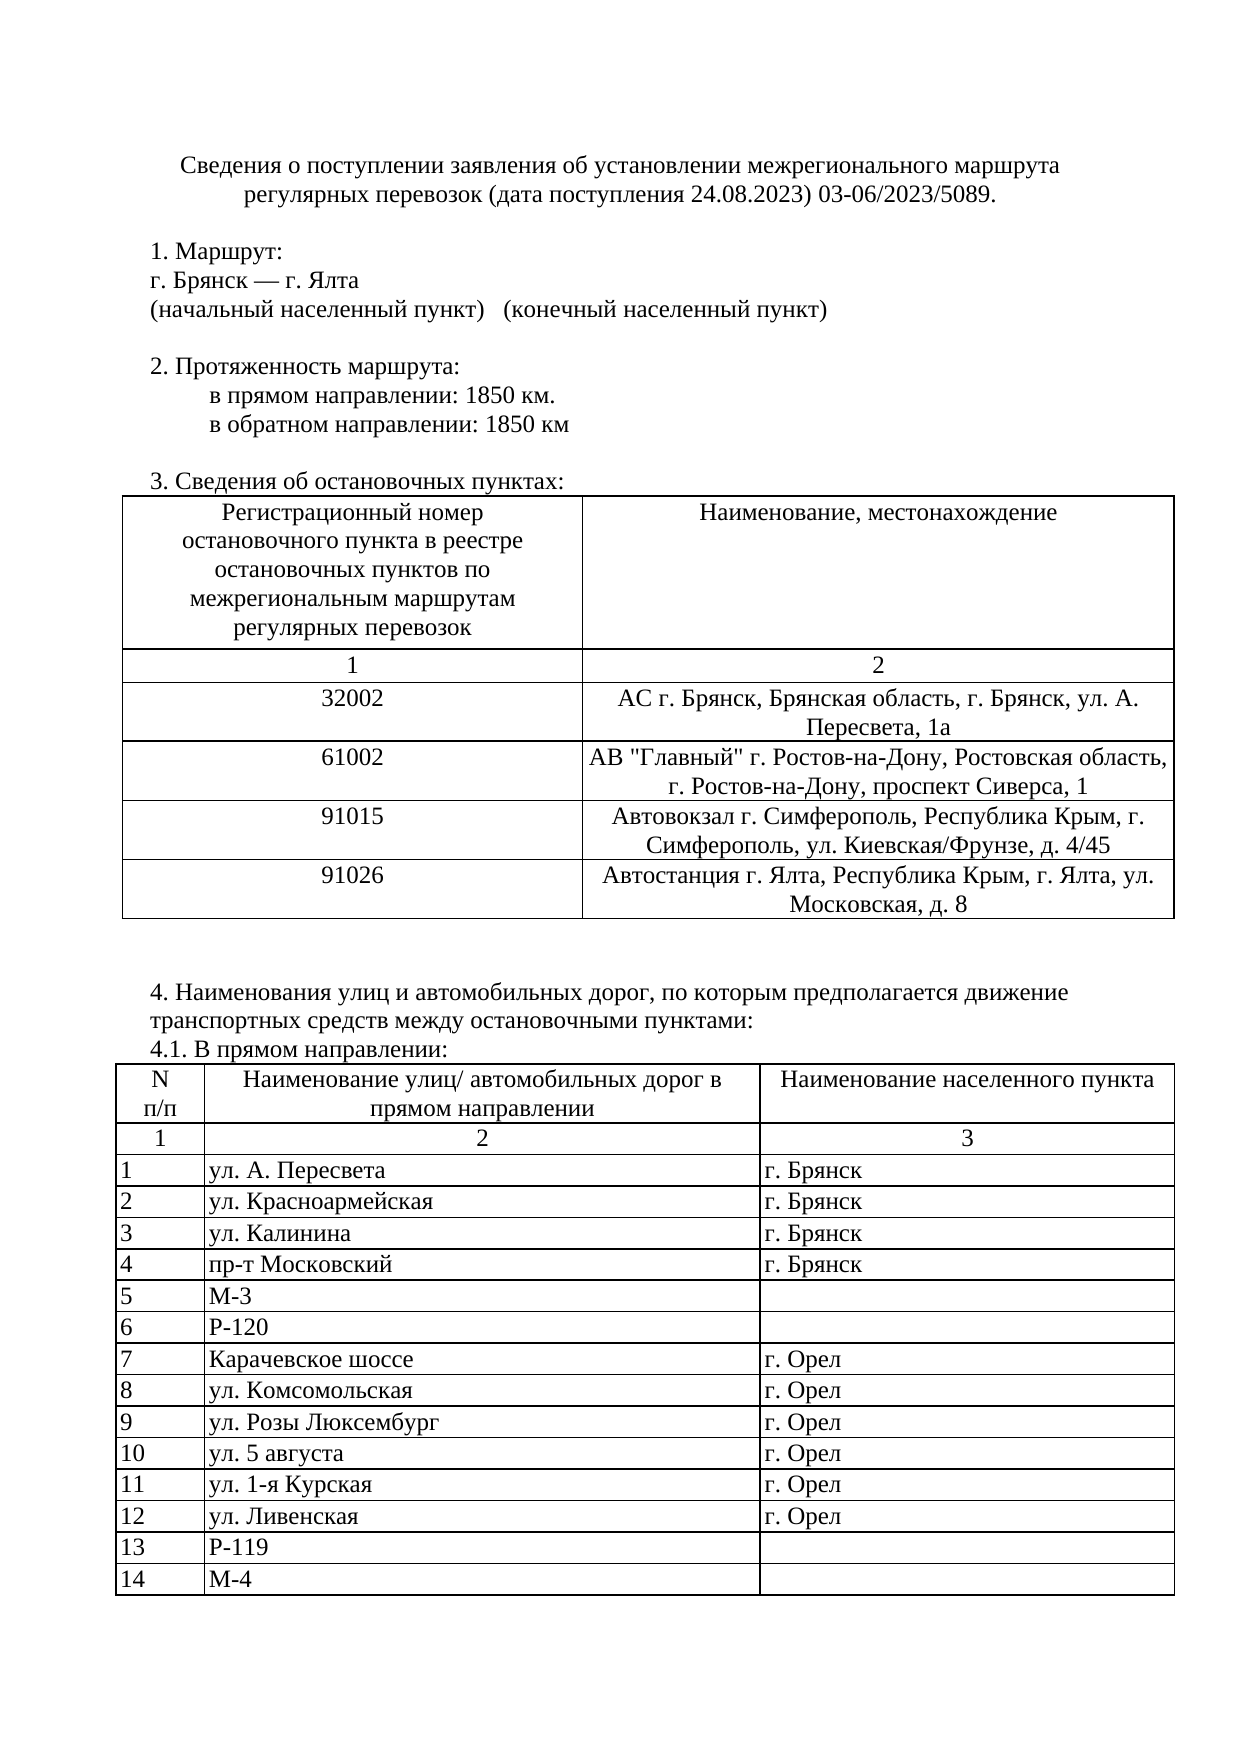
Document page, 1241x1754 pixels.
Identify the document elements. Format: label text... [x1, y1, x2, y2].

table_cell г. Орел [761, 1438, 1174, 1468]
table_cell Р-119 [205, 1533, 759, 1562]
table_cell [761, 1312, 1174, 1342]
table_cell г. Орел [761, 1344, 1174, 1374]
table_cell 7 [117, 1344, 204, 1374]
text г. Брянск — г. Ялта [150, 265, 1090, 294]
table_cell 2 [583, 650, 1173, 681]
table_cell г. Брянск [761, 1187, 1174, 1216]
table_cell 6 [117, 1312, 204, 1342]
text 2. Протяженность маршрута: [150, 351, 1090, 380]
text Сведения о поступлении заявления об установлении межрегионального маршрута регулярных перевозок (дата поступления 24.08.2023) 03-06/2023/5089. [150, 150, 1090, 207]
table_header Наименование населенного пункта [761, 1065, 1174, 1122]
table_cell 1 [117, 1155, 204, 1185]
table_header N п/п [117, 1065, 204, 1122]
text в обратном направлении: 1850 км [150, 409, 1090, 437]
table_cell ул. А. Пересвета [205, 1155, 759, 1185]
table_header Регистрационный номер остановочного пункта в реестре остановочных пунктов по межрегиональным маршрутам регулярных перевозок [123, 497, 582, 648]
text 4. Наименования улиц и автомобильных дорог, по которым предполагается движение транспортных средств между остановочными пунктами: [150, 977, 1090, 1034]
table_cell г. Брянск [761, 1155, 1174, 1185]
table_cell 32002 [123, 683, 582, 740]
table_cell 8 [117, 1375, 204, 1405]
table_cell Автовокзал г. Симферополь, Республика Крым, г. Симферополь, ул. Киевская/Фрунзе, д. 4/45 [583, 801, 1173, 858]
table_cell г. Орел [761, 1501, 1174, 1531]
table_cell 2 [117, 1187, 204, 1216]
table_cell 4 [117, 1250, 204, 1279]
table_cell АВ "Главный" г. Ростов-на-Дону, Ростовская область, г. Ростов-на-Дону, проспект Сиверса, 1 [583, 742, 1173, 799]
table_cell г. Брянск [761, 1250, 1174, 1279]
table_cell ул. Ливенская [205, 1501, 759, 1531]
table_cell 91026 [123, 860, 582, 918]
table_cell 14 [117, 1564, 204, 1594]
table_cell г. Орел [761, 1375, 1174, 1405]
table_cell г. Брянск [761, 1218, 1174, 1248]
table_cell Р-120 [205, 1312, 759, 1342]
table_cell ул. Розы Люксембург [205, 1407, 759, 1437]
text (начальный населенный пункт) (конечный населенный пункт) [150, 294, 1090, 322]
table_cell 11 [117, 1470, 204, 1499]
table_cell 12 [117, 1501, 204, 1531]
table_cell 5 [117, 1281, 204, 1311]
table_cell Карачевское шоссе [205, 1344, 759, 1374]
table_cell ул. Калинина [205, 1218, 759, 1248]
table_header Наименование, местонахождение [583, 497, 1173, 648]
table_cell М-4 [205, 1564, 759, 1594]
table_cell г. Орел [761, 1407, 1174, 1437]
table_cell г. Орел [761, 1470, 1174, 1499]
table_cell [761, 1281, 1174, 1311]
table_cell 9 [117, 1407, 204, 1437]
table_cell АС г. Брянск, Брянская область, г. Брянск, ул. А. Пересвета, 1а [583, 683, 1173, 740]
table_cell пр-т Московский [205, 1250, 759, 1279]
table_header Наименование улиц/ автомобильных дорог в прямом направлении [205, 1065, 759, 1122]
table_cell ул. 1-я Курская [205, 1470, 759, 1499]
table_cell 1 [117, 1124, 204, 1153]
table_cell 1 [123, 650, 582, 681]
text 4.1. В прямом направлении: [150, 1034, 1090, 1063]
table_cell 3 [117, 1218, 204, 1248]
table_cell 13 [117, 1533, 204, 1562]
table_cell ул. Комсомольская [205, 1375, 759, 1405]
table_cell Автостанция г. Ялта, Республика Крым, г. Ялта, ул. Московская, д. 8 [583, 860, 1173, 918]
table_cell 3 [761, 1124, 1174, 1153]
table_cell 91015 [123, 801, 582, 858]
table_cell ул. Красноармейская [205, 1187, 759, 1216]
text 1. Маршрут: [150, 236, 1090, 265]
table_cell М-3 [205, 1281, 759, 1311]
text 3. Сведения об остановочных пунктах: [150, 466, 1090, 495]
table_cell [761, 1564, 1174, 1594]
text в прямом направлении: 1850 км. [150, 380, 1090, 409]
table_cell 2 [205, 1124, 759, 1153]
table_cell 10 [117, 1438, 204, 1468]
table_cell ул. 5 августа [205, 1438, 759, 1468]
table_cell 61002 [123, 742, 582, 799]
table_cell [761, 1533, 1174, 1562]
